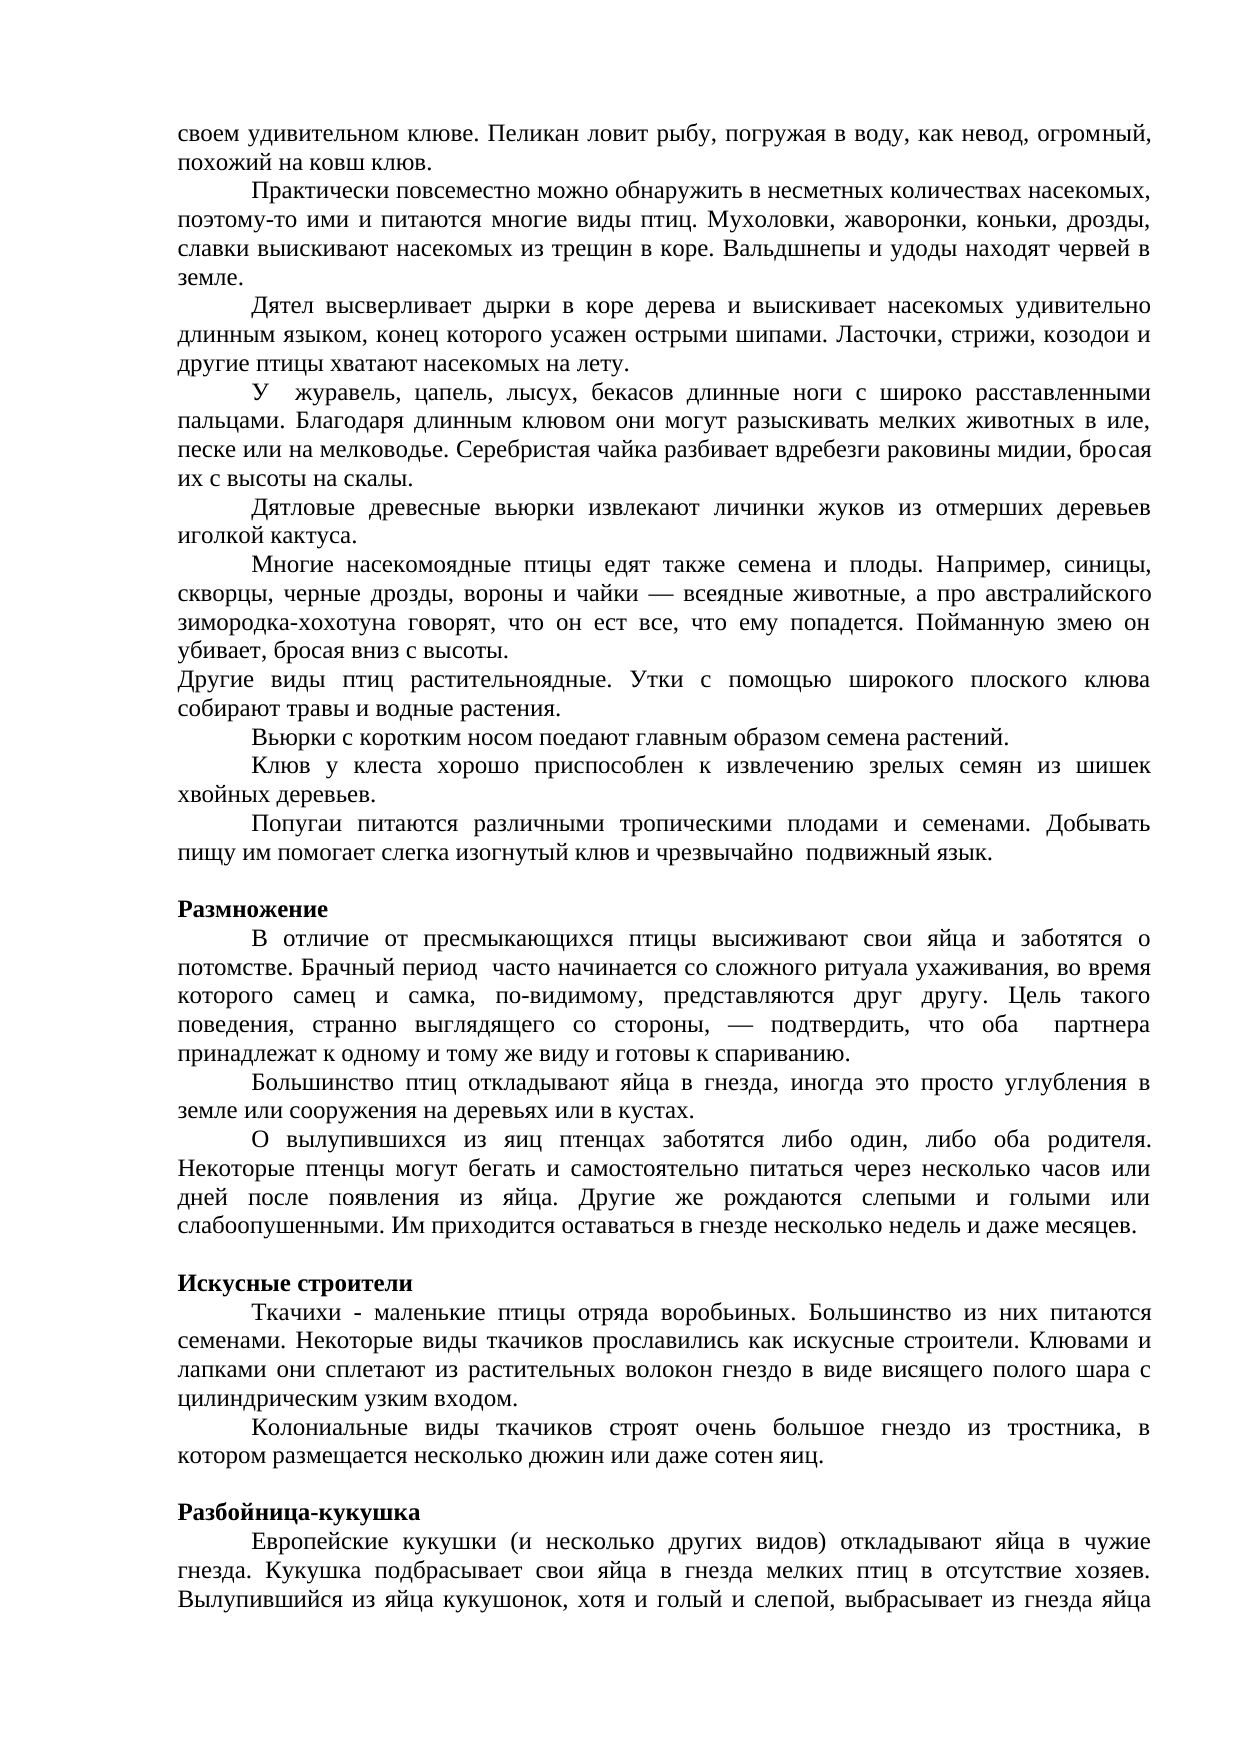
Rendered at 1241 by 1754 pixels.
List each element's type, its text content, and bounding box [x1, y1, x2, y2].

text Дятловые древесные вьюрки извлекают личинки жуков из отмерших деревьев иголкой кактуса. [177, 492, 1152, 549]
text В отличие от пресмыкающихся птицы высиживают свои яйца и заботятся о потомстве. Брачный период часто начинается со сложного ритуала ухаживания, во время которого самец и самка, по-видимому, представляются друг другу. Цель такого поведения, странно выглядящего со стороны, — подтвердить, что оба партнера принадлежат к одному и тому же виду и готовы к спариванию. [177, 923, 1152, 1067]
text Дятел высверливает дырки в коре дерева и выискивает насекомых удивительно длинным языком, конец которого усажен острыми шипами. Ласточки, стрижи, козодои и другие птицы хватают насекомых на лету. [177, 291, 1152, 377]
text Большинство птиц откладывают яйца в гнезда, иногда это просто углубления в земле или сооружения на деревьях или в кустах. [177, 1067, 1152, 1124]
text Ткачихи - маленькие птицы отряда воробьиных. Большинство из них питаются семенами. Некоторые виды ткачиков прославились как искусные строители. Клювами и лапками они сплетают из растительных волокон гнездо в виде висящего полого шара с цилиндрическим узким входом. [177, 1297, 1152, 1412]
text Искусные строители [177, 1268, 1152, 1297]
text У журавель, цапель, лысух, бекасов длинные ноги с широко расставленными пальцами. Благодаря длинным клювом они могут разыскивать мелких животных в иле, песке или на мелководье. Серебристая чайка разбивает вдребезги раковины мидии, бросая их с высоты на скалы. [177, 377, 1152, 492]
text Клюв у клеста хорошо приспособлен к извлечению зрелых семян из шишек хвойных деревьев. [177, 751, 1152, 808]
text Вьюрки с коротким носом поедают главным образом семена растений. [177, 722, 1152, 751]
text Размножение [177, 894, 1152, 923]
text Попугаи питаются различными тропическими плодами и семенами. Добывать пищу им помогает слегка изогнутый клюв и чрезвычайно подвижный язык. [177, 808, 1152, 866]
text Многие насекомоядные птицы едят также семена и плоды. Например, синицы, скворцы, черные дрозды, вороны и чайки — всеядные животные, а про австралийского зимородка-хохотуна говорят, что он ест все, что ему попадется. Пойманную змею он убивает, бросая вниз с высоты. [177, 549, 1152, 664]
text Колониальные виды ткачиков строят очень большое гнездо из тростника, в котором размещается несколько дюжин или даже сотен яиц. [177, 1412, 1152, 1469]
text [177, 118, 1152, 176]
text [177, 1526, 1152, 1612]
text Другие виды птиц растительноядные. Утки с помощью широкого плоского клюва собирают травы и водные растения. [177, 664, 1152, 722]
text Практически повсеместно можно обнаружить в несметных количествах насекомых, поэтому-то ими и питаются многие виды птиц. Мухоловки, жаворонки, коньки, дрозды, славки выискивают насекомых из трещин в коре. Вальдшнепы и удоды находят червей в земле. [177, 176, 1152, 291]
text О вылупившихся из яиц птенцах заботятся либо один, либо оба родителя. Некоторые птенцы могут бегать и самостоятельно питаться через несколько часов или дней после появления из яйца. Другие же рождаются слепыми и голыми или слабоопушенными. Им приходится оставаться в гнезде несколько недель и даже месяцев. [177, 1124, 1152, 1239]
text Разбойница-кукушка [177, 1497, 1152, 1526]
